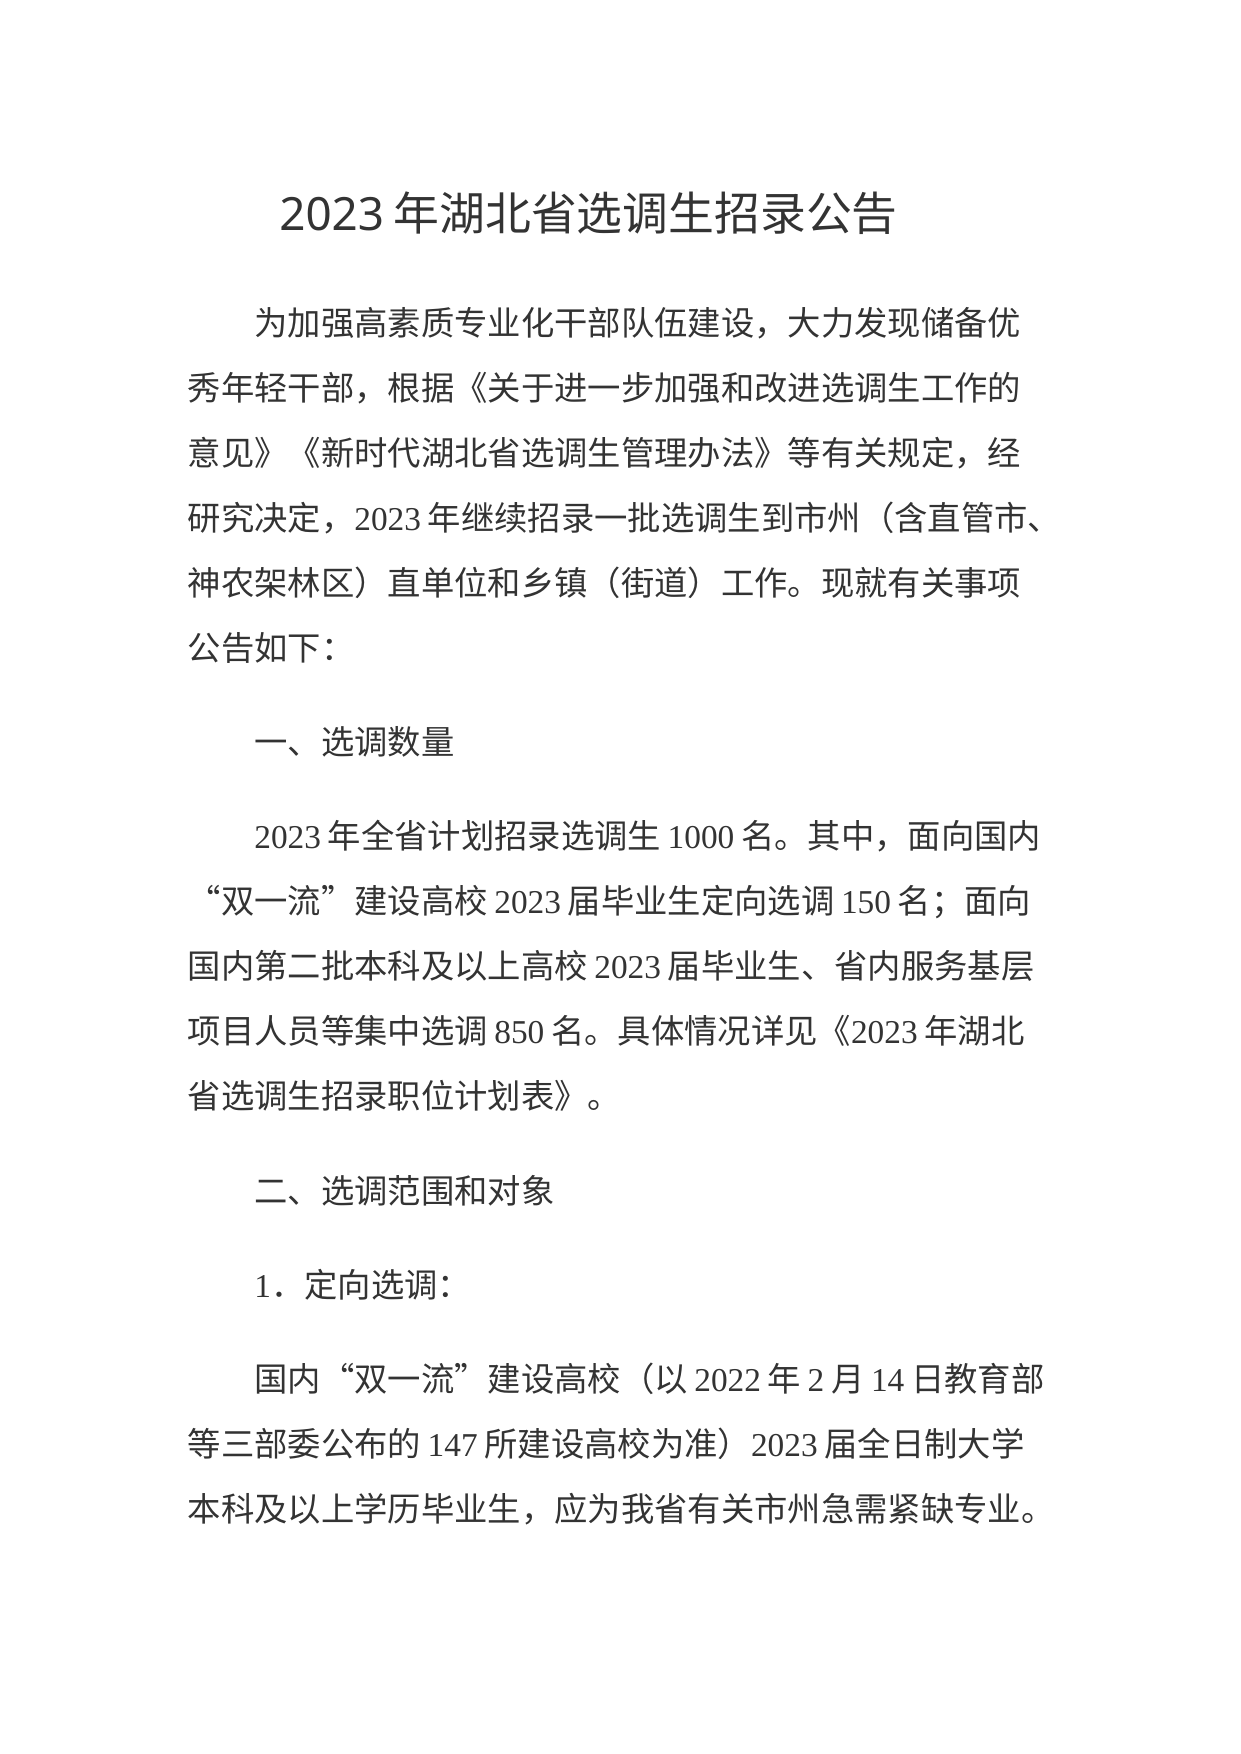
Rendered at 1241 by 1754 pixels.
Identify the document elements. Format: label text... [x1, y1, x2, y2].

text 一、选调数量 [187, 708, 1053, 773]
text 为加强高素质专业化干部队伍建设，大力发现储备优秀年轻干部，根据《关于进一步加强和改进选调生工作的意见》《新时代湖北省选调生管理办法》等有关规定，经研究决定，2023年继续招录一批选调生到市州（含直管市、神农架林区）直单位和乡镇（街道）工作。现就有关事项公告如下： [187, 289, 1053, 679]
text 2023年全省计划招录选调生1000名。其中，面向国内“双一流”建设高校2023届毕业生定向选调150名；面向国内第二批本科及以上高校2023届毕业生、省内服务基层项目人员等集中选调850名。具体情况详见《2023年湖北省选调生招录职位计划表》。 [187, 802, 1053, 1127]
text 二、选调范围和对象 [187, 1156, 1053, 1221]
text 1．定向选调： [187, 1250, 1053, 1315]
text 国内“双一流”建设高校（以2022年2月14日教育部等三部委公布的147所建设高校为准）2023届全日制大学本科及以上学历毕业生，应为我省有关市州急需紧缺专业。 [187, 1344, 1053, 1539]
text 2023年湖北省选调生招录公告 [187, 162, 1053, 259]
